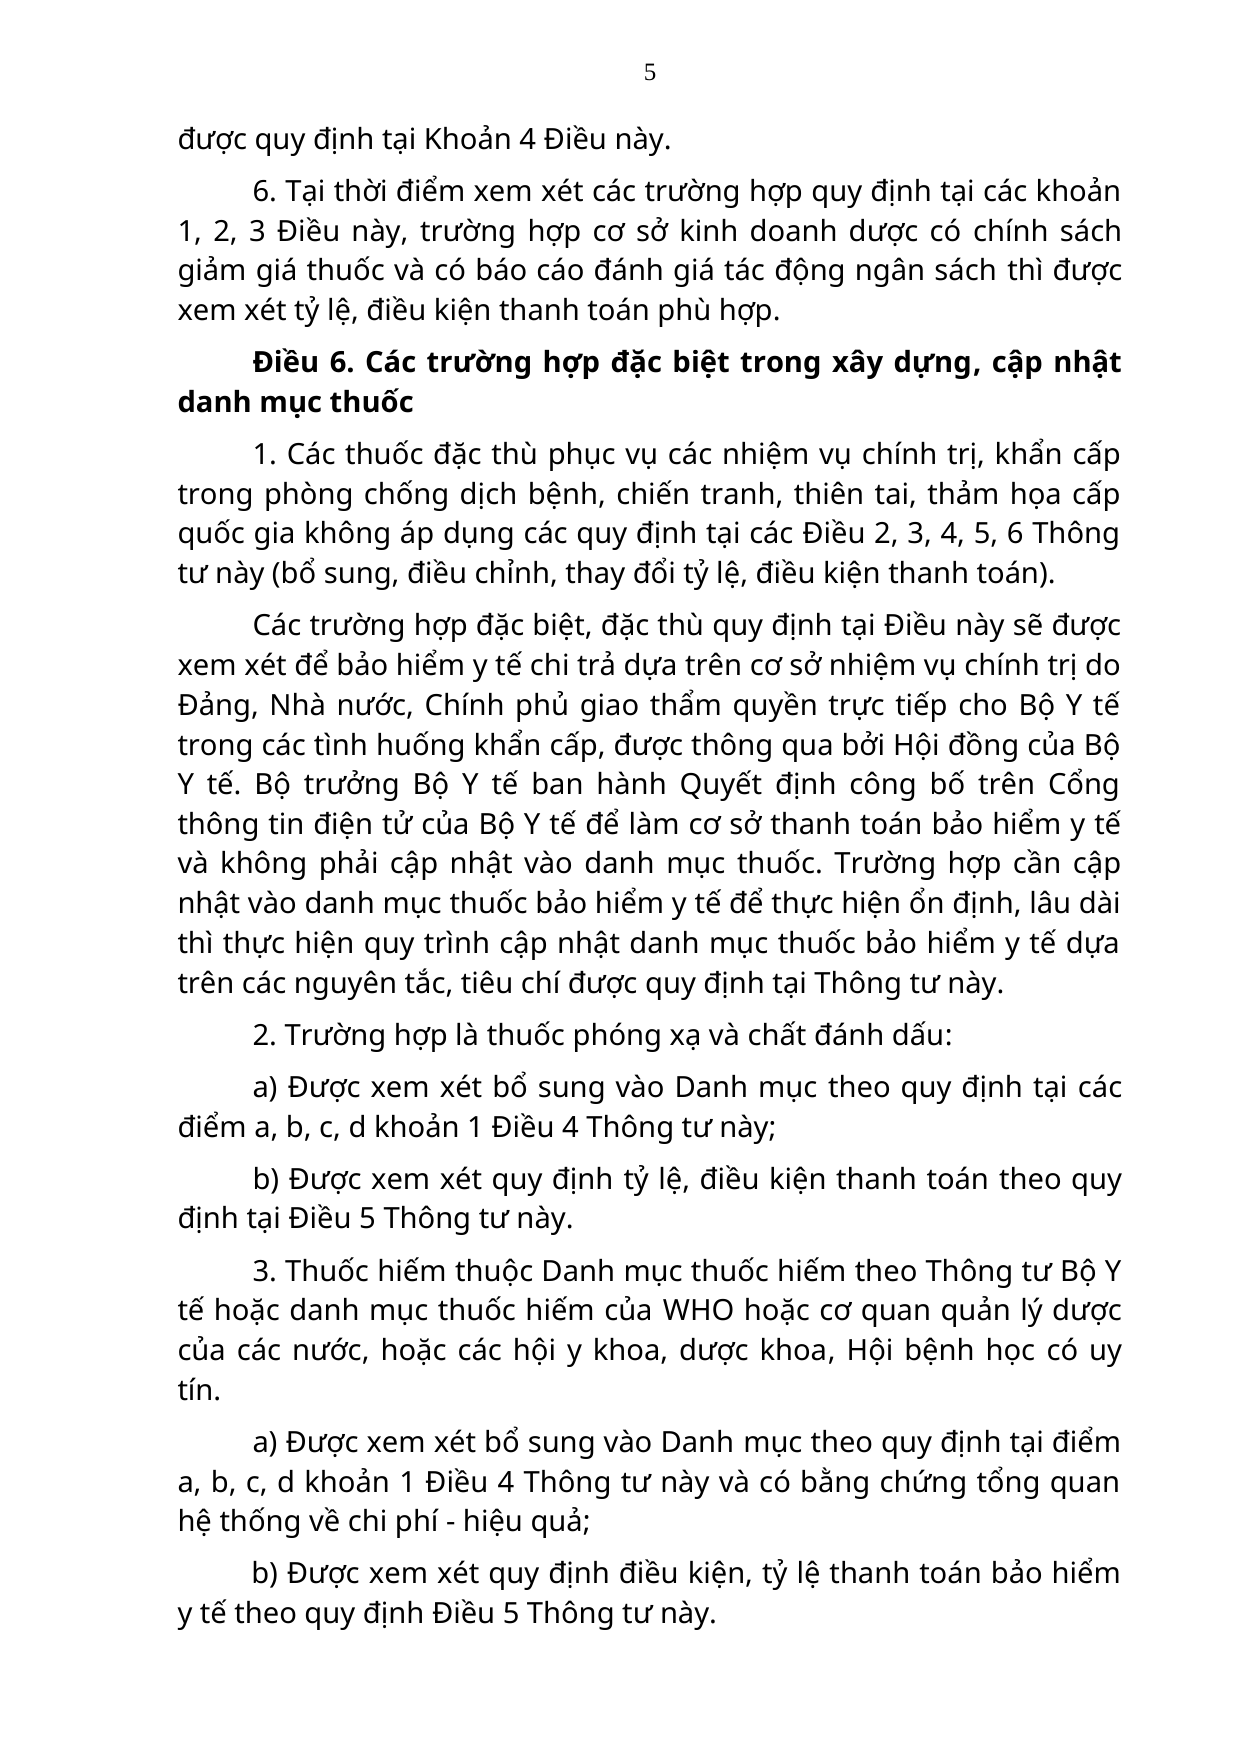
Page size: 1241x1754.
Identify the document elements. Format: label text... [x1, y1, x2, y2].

text b) Được xem xét quy định điều kiện, tỷ lệ thanh toán bảo hiểm y tế theo quy định Điều 5 Thông tư này. [177, 1553, 1122, 1632]
text Các trường hợp đặc biệt, đặc thù quy định tại Điều này sẽ được xem xét để bảo hiểm y tế chi trả dựa trên cơ sở nhiệm vụ chính trị do Đảng, Nhà nước, Chính phủ giao thẩm quyền trực tiếp cho Bộ Y tế trong các tình huống khẩn cấp, được thông qua bởi Hội đồng của Bộ Y tế. Bộ trưởng Bộ Y tế ban hành Quyết định công bố trên Cổng thông tin điện tử của Bộ Y tế để làm cơ sở thanh toán bảo hiểm y tế và không phải cập nhật vào danh mục thuốc. Trường hợp cần cập nhật vào danh mục thuốc bảo hiểm y tế để thực hiện ổn định, lâu dài thì thực hiện quy trình cập nhật danh mục thuốc bảo hiểm y tế dựa trên các nguyên tắc, tiêu chí được quy định tại Thông tư này. [177, 605, 1122, 1002]
text 6. Tại thời điểm xem xét các trường hợp quy định tại các khoản 1, 2, 3 Điều này, trường hợp cơ sở kinh doanh dược có chính sách giảm giá thuốc và có báo cáo đánh giá tác động ngân sách thì được xem xét tỷ lệ, điều kiện thanh toán phù hợp. [177, 170, 1122, 329]
text a) Được xem xét bổ sung vào Danh mục theo quy định tại các điểm a, b, c, d khoản 1 Điều 4 Thông tư này; [177, 1066, 1122, 1146]
text 3. Thuốc hiếm thuộc Danh mục thuốc hiếm theo Thông tư Bộ Y tế hoặc danh mục thuốc hiếm của WHO hoặc cơ quan quản lý dược của các nước, hoặc các hội y khoa, dược khoa, Hội bệnh học có uy tín. [177, 1250, 1122, 1409]
text 1. Các thuốc đặc thù phục vụ các nhiệm vụ chính trị, khẩn cấp trong phòng chống dịch bệnh, chiến tranh, thiên tai, thảm họa cấp quốc gia không áp dụng các quy định tại các Điều 2, 3, 4, 5, 6 Thông tư này (bổ sung, điều chỉnh, thay đổi tỷ lệ, điều kiện thanh toán). [177, 433, 1122, 592]
text a) Được xem xét bổ sung vào Danh mục theo quy định tại điểm a, b, c, d khoản 1 Điều 4 Thông tư này và có bằng chứng tổng quan hệ thống về chi phí - hiệu quả; [177, 1421, 1122, 1540]
text b) Được xem xét quy định tỷ lệ, điều kiện thanh toán theo quy định tại Điều 5 Thông tư này. [177, 1158, 1122, 1237]
text 2. Trường hợp là thuốc phóng xạ và chất đánh dấu: [177, 1014, 1122, 1054]
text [177, 118, 1122, 158]
text Điều 6. Các trường hợp đặc biệt trong xây dựng, cập nhật danh mục thuốc [177, 342, 1122, 421]
